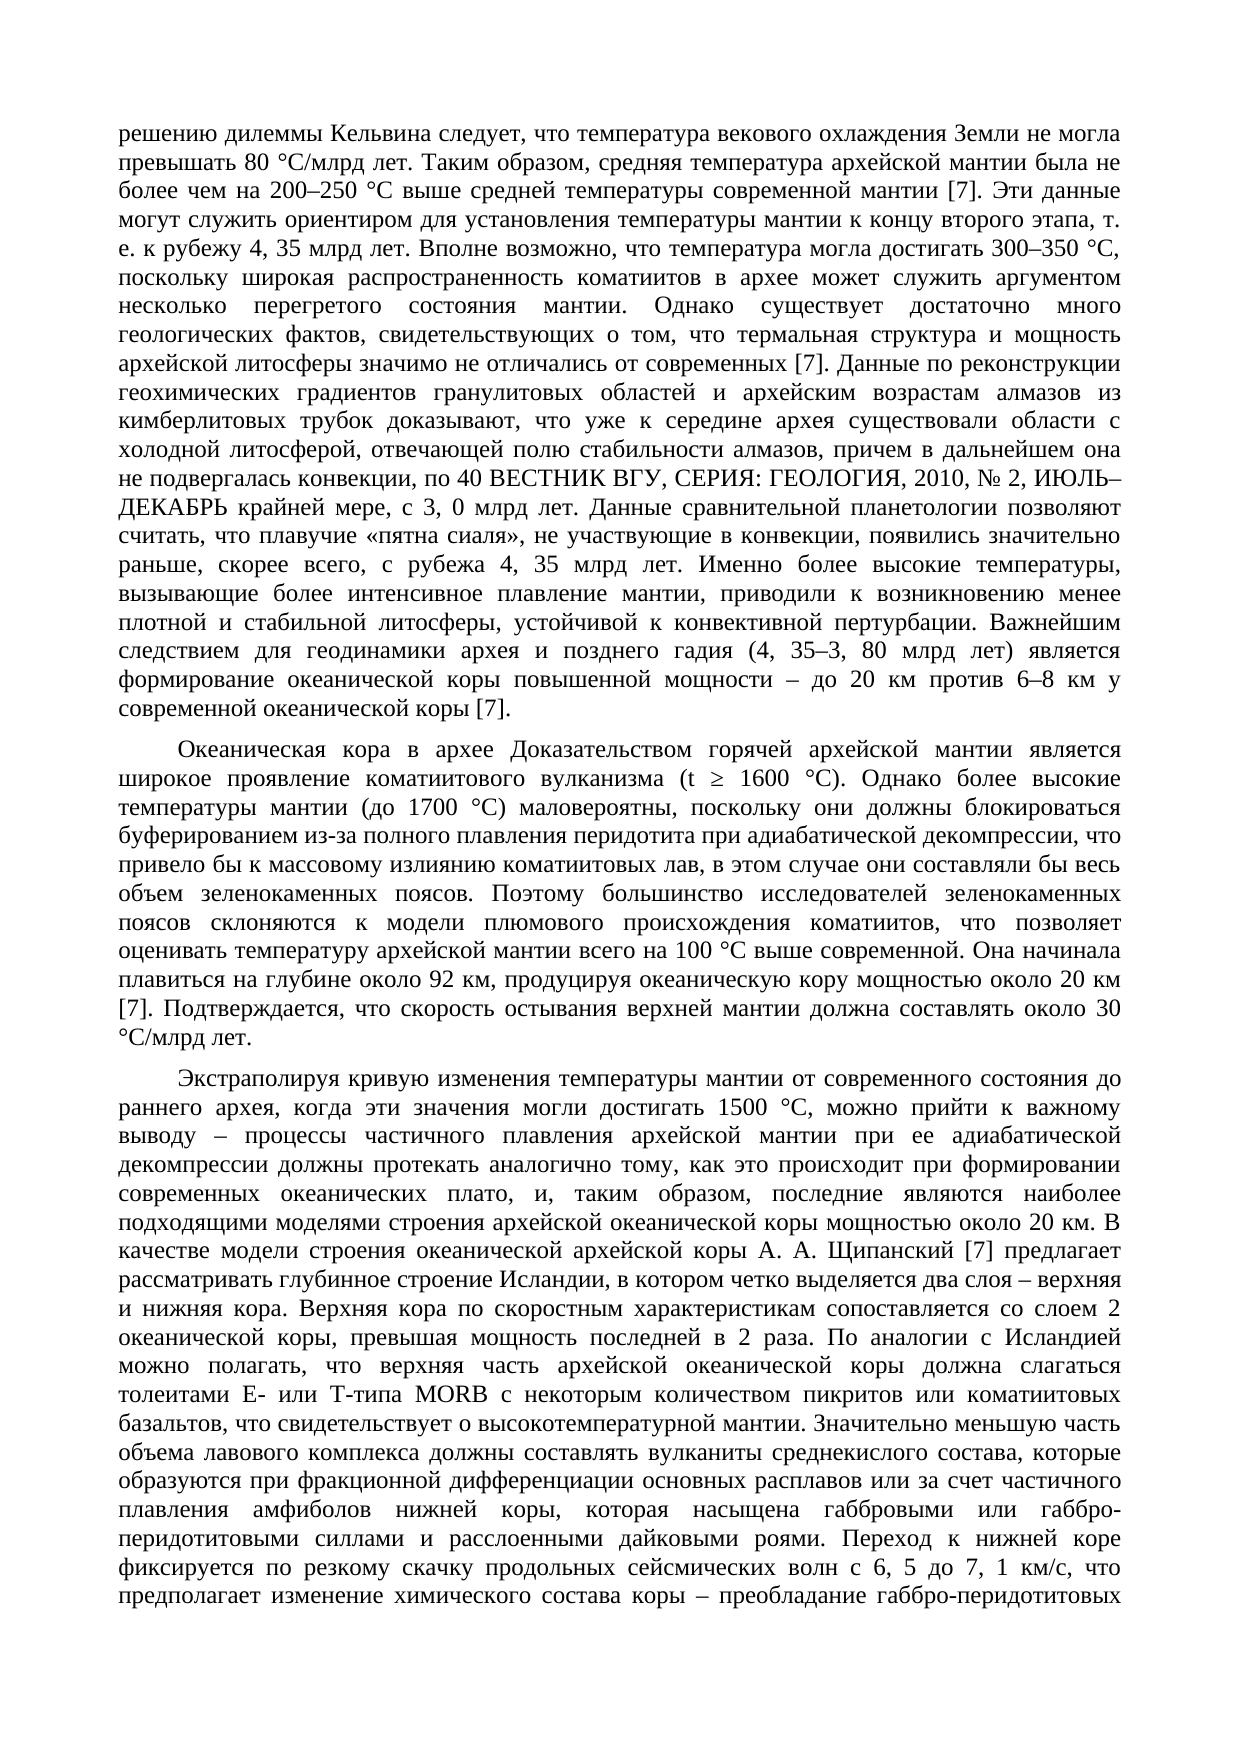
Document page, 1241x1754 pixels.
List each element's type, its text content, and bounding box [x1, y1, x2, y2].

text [118, 1063, 1122, 1609]
text Океаническая кора в архее Доказательством горячей архейской мантии является широкое проявление коматиитового вулканизма (t ≥ 1600 °С). Однако более высокие температуры мантии (до 1700 °С) маловероятны, поскольку они должны блокироваться буферированием из-за полного плавления перидотита при адиабатической декомпрессии, что привело бы к массовому излиянию коматиитовых лав, в этом случае они составляли бы весь объем зеленокаменных поясов. Поэтому большинство исследователей зеленокаменных поясов склоняются к модели плюмового происхождения коматиитов, что позволяет оценивать температуру архейской мантии всего на 100 °С выше современной. Она начинала плавиться на глубине около , продуцируя океаническую кору мощностью около [7]. Подтверждается, что скорость остывания верхней мантии должна составлять около 30 °С/млрд лет. [118, 734, 1122, 1051]
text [118, 118, 1122, 722]
